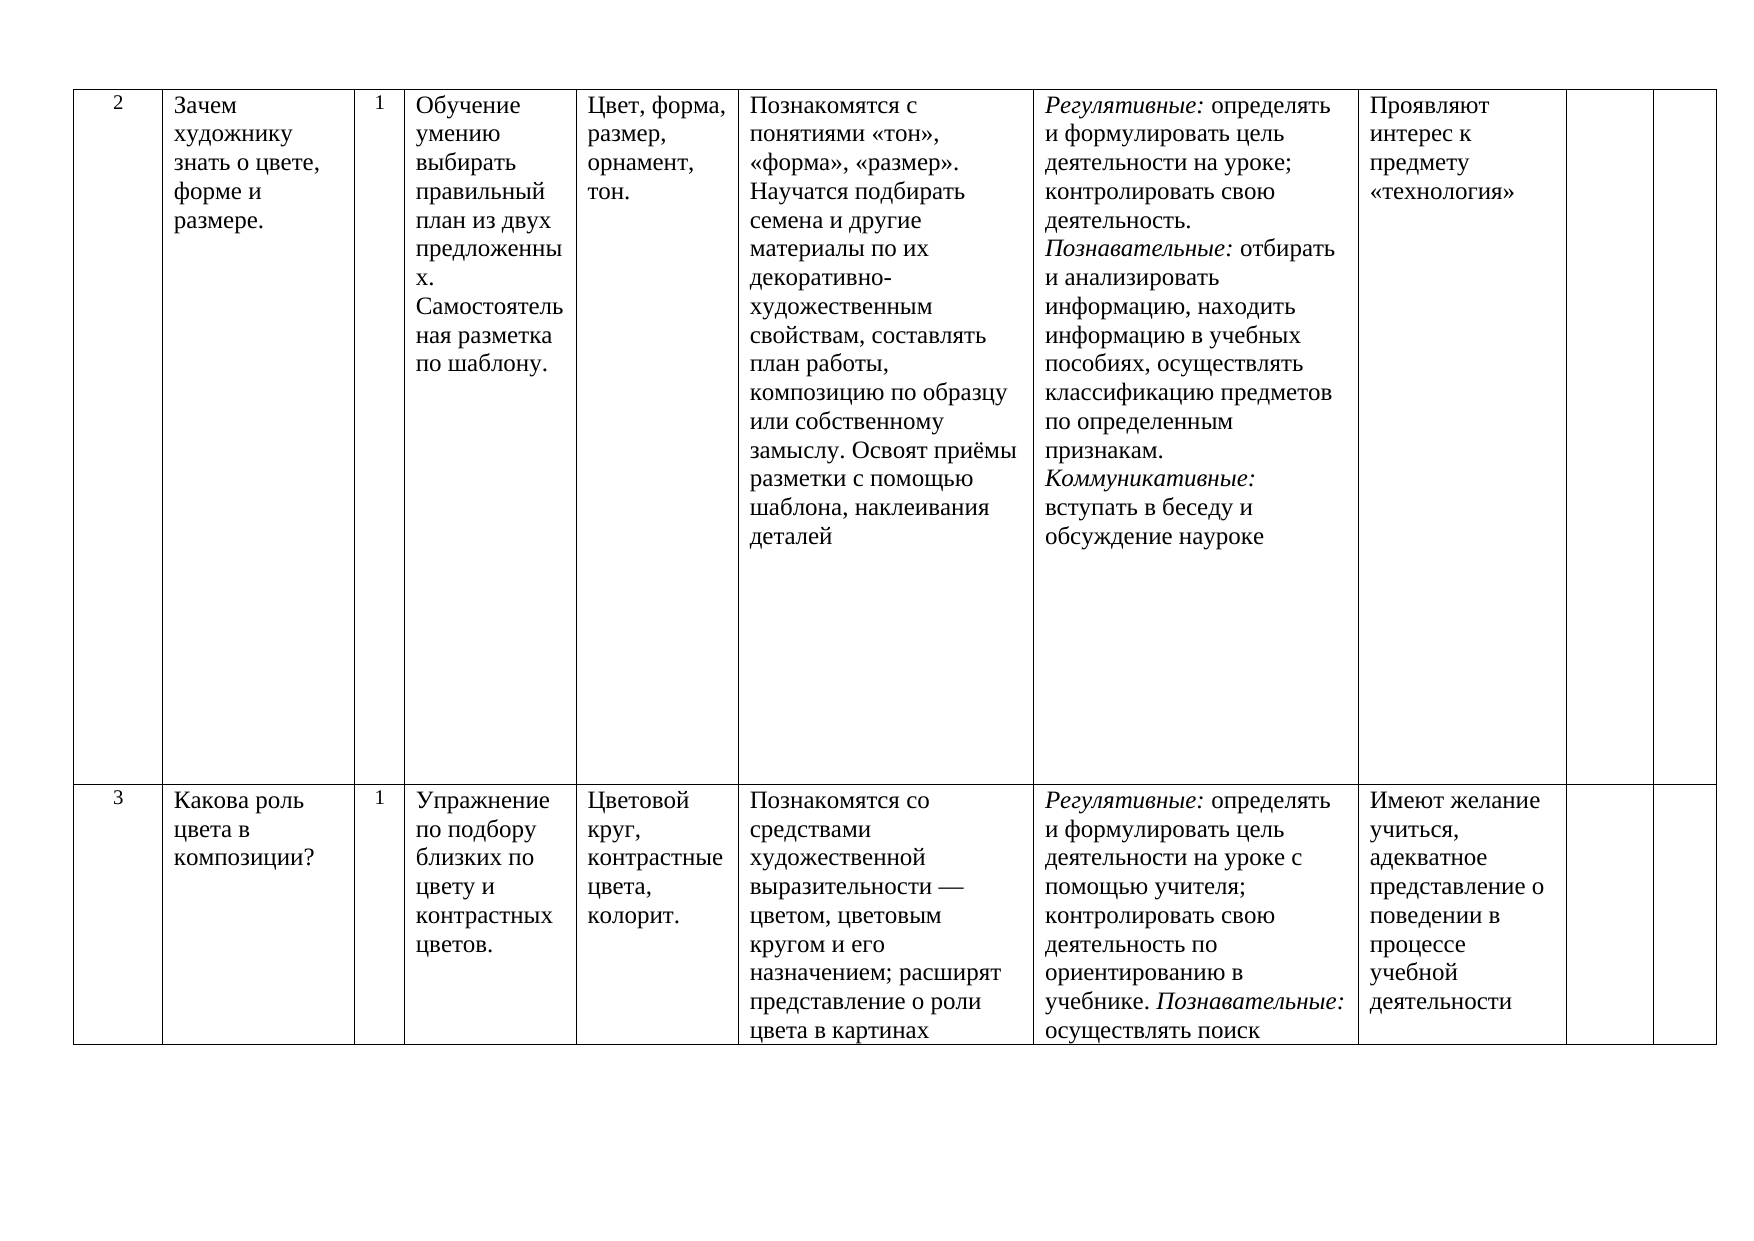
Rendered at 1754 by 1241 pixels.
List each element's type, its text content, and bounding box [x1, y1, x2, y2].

table_cell Цвет, форма, размер, орнамент, тон. [577, 90, 738, 784]
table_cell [163, 785, 354, 1044]
table_cell Обучение умению выбирать правильный план из двух предложенных. Самостоятельная разметка по шаблону. [405, 90, 576, 784]
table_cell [405, 785, 576, 1044]
table_cell 3 [74, 785, 162, 1044]
table_cell Познакомятся с понятиями «тон», «форма», «размер». Научатся подбирать семена и другие материалы по их декоративно- художественным свойствам, составлять план работы, композицию по образцу или собственному замыслу. Освоят приёмы разметки с помощью шаблона, наклеивания деталей [739, 90, 1033, 784]
table_cell Зачем художнику знать о цвете, форме и размере. [163, 90, 354, 784]
table_cell [1567, 785, 1653, 1044]
table_cell Регулятивные: определять и формулировать цель деятельности на уроке; контролировать свою деятельность. Познавательные: отбирать и анализировать информацию, находить информацию в учебных пособиях, осуществлять классификацию предметов по определенным признакам. Коммуникативные: вступать в беседу и обсуждение науроке [1034, 90, 1358, 784]
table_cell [577, 785, 738, 1044]
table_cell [1034, 785, 1358, 1044]
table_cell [1359, 785, 1566, 1044]
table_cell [739, 785, 1033, 1044]
table_cell 1 [355, 785, 404, 1044]
table_cell [1654, 90, 1716, 784]
table_cell [1654, 785, 1716, 1044]
table_cell 1 [355, 90, 404, 784]
table_cell 2 [74, 90, 162, 784]
table_cell Проявляют интерес к предмету «технология» [1359, 90, 1566, 784]
table_cell [1567, 90, 1653, 784]
